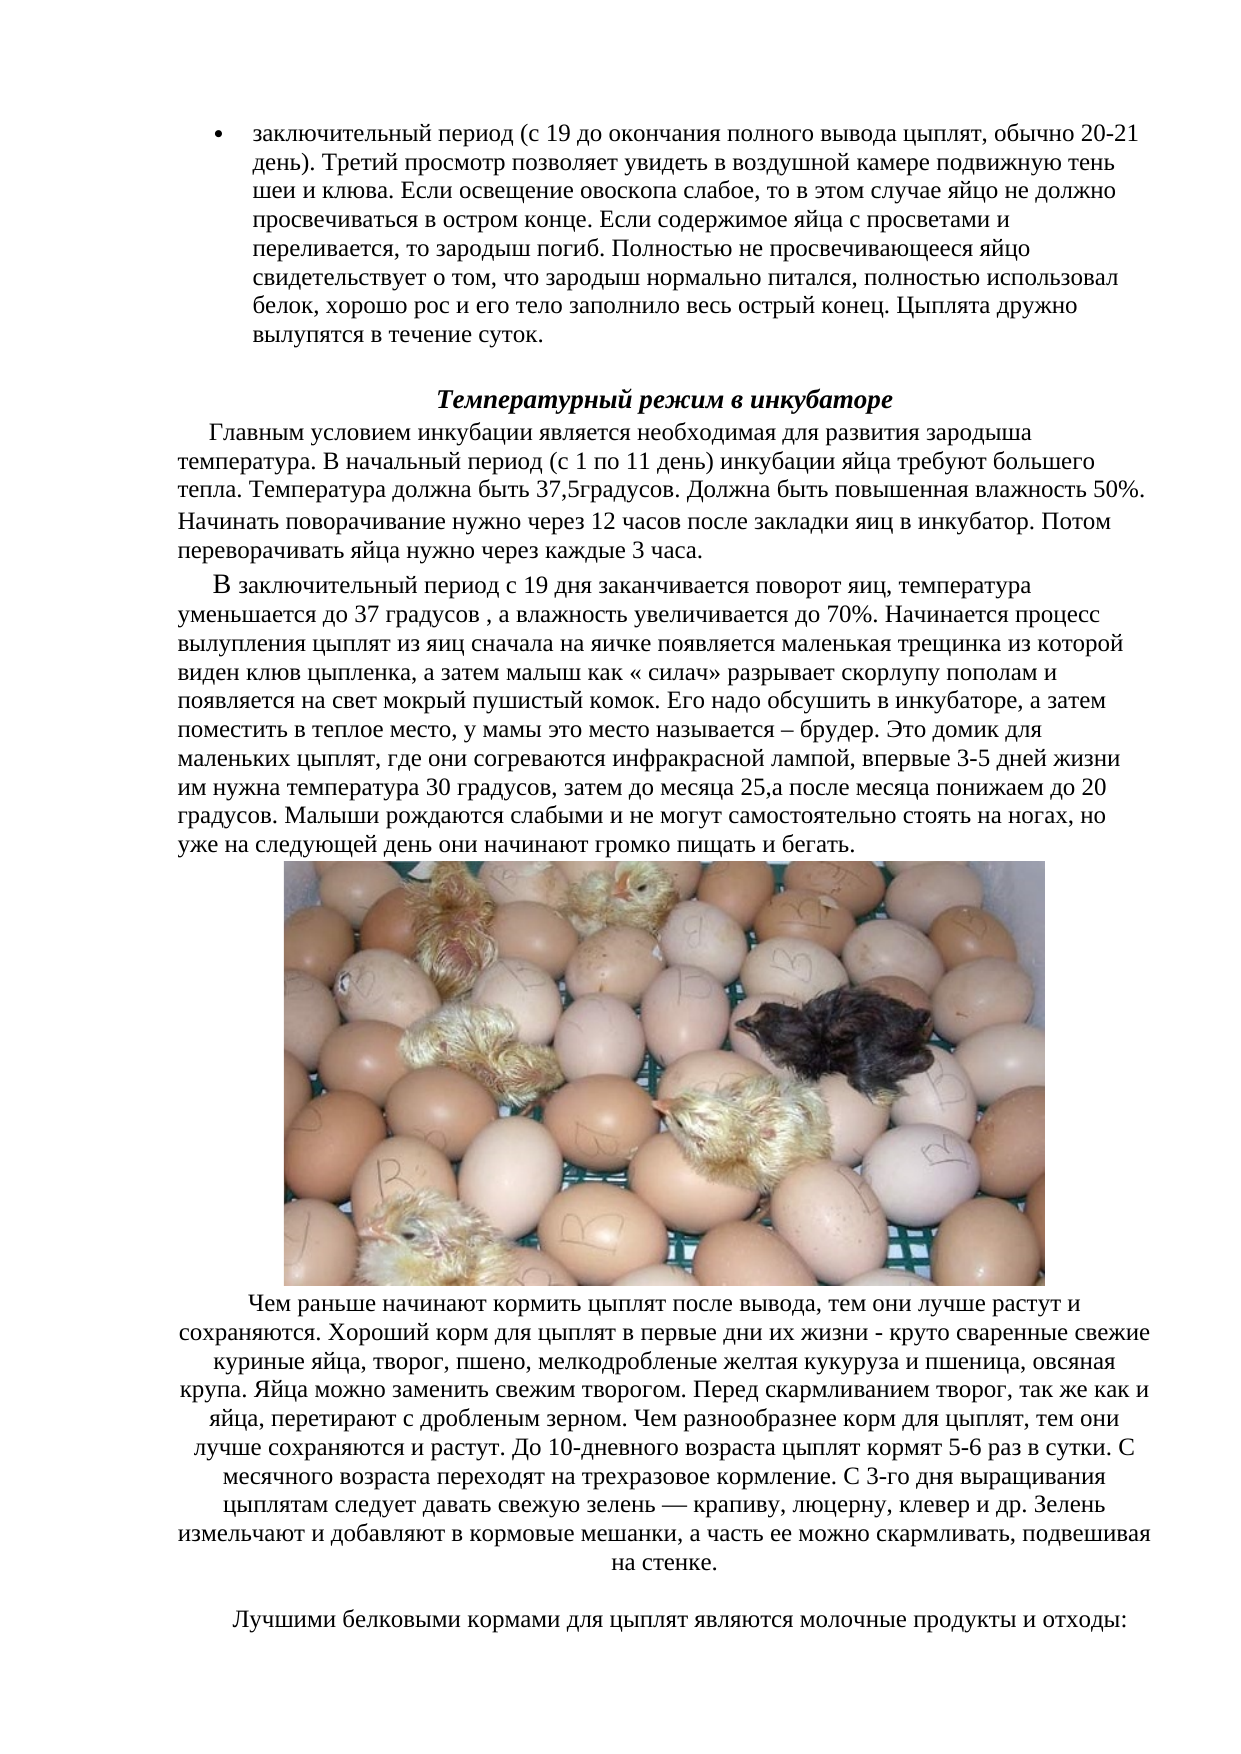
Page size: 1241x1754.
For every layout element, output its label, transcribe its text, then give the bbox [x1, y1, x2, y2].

text Начинать поворачивание нужно через 12 часов после закладки яиц в инкубатор. Потом переворачивать яйца нужно через каждые 3 часа. [177, 506, 1152, 564]
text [177, 1288, 1152, 1633]
text Температурный режим в инкубаторе [177, 383, 1152, 414]
text Главным условием инкубации является необходимая для развития зародыша температура. В начальный период (с 1 по 11 день) инкубации яйца требуют большего тепла. Температура должна быть 37,5градусов. Должна быть повышенная влажность 50%. [177, 417, 1152, 503]
picture [283, 861, 1045, 1286]
list заключительный период (с 19 до окончания полного вывода цыплят, обычно 20-21 день). Третий просмотр позволяет увидеть в воздушной камере подвижную тень шеи и клюва. Если освещение овоскопа слабое, то в этом случае яйцо не должно просвечиваться в остром конце. Если содержимое яйца с просветами и переливается, то зародыш погиб. Полностью не просвечивающееся яйцо свидетельствует о том, что зародыш нормально питался, полностью использовал белок, хорошо рос и его тело заполнило весь острый конец. Цыплята дружно вылупятся в течение суток. [215, 118, 1152, 348]
text В заключительный период с 19 дня заканчивается поворот яиц, температура уменьшается до 37 градусов , а влажность увеличивается до 70%. Начинается процесс вылупления цыплят из яиц сначала на яичке появляется маленькая трещинка из которой виден клюв цыпленка, а затем малыш как « силач» разрывает скорлупу пополам и появляется на свет мокрый пушистый комок. Его надо обсушить в инкубаторе, а затем поместить в теплое место, у мамы это место называется – брудер. Это домик для маленьких цыплят, где они согреваются инфракрасной лампой, впервые 3-5 дней жизни им нужна температура 30 градусов, затем до месяца 25,а после месяца понижаем до 20 градусов. Малыши рождаются слабыми и не могут самостоятельно стоять на ногах, но уже на следующей день они начинают громко пищать и бегать. [177, 567, 1152, 858]
